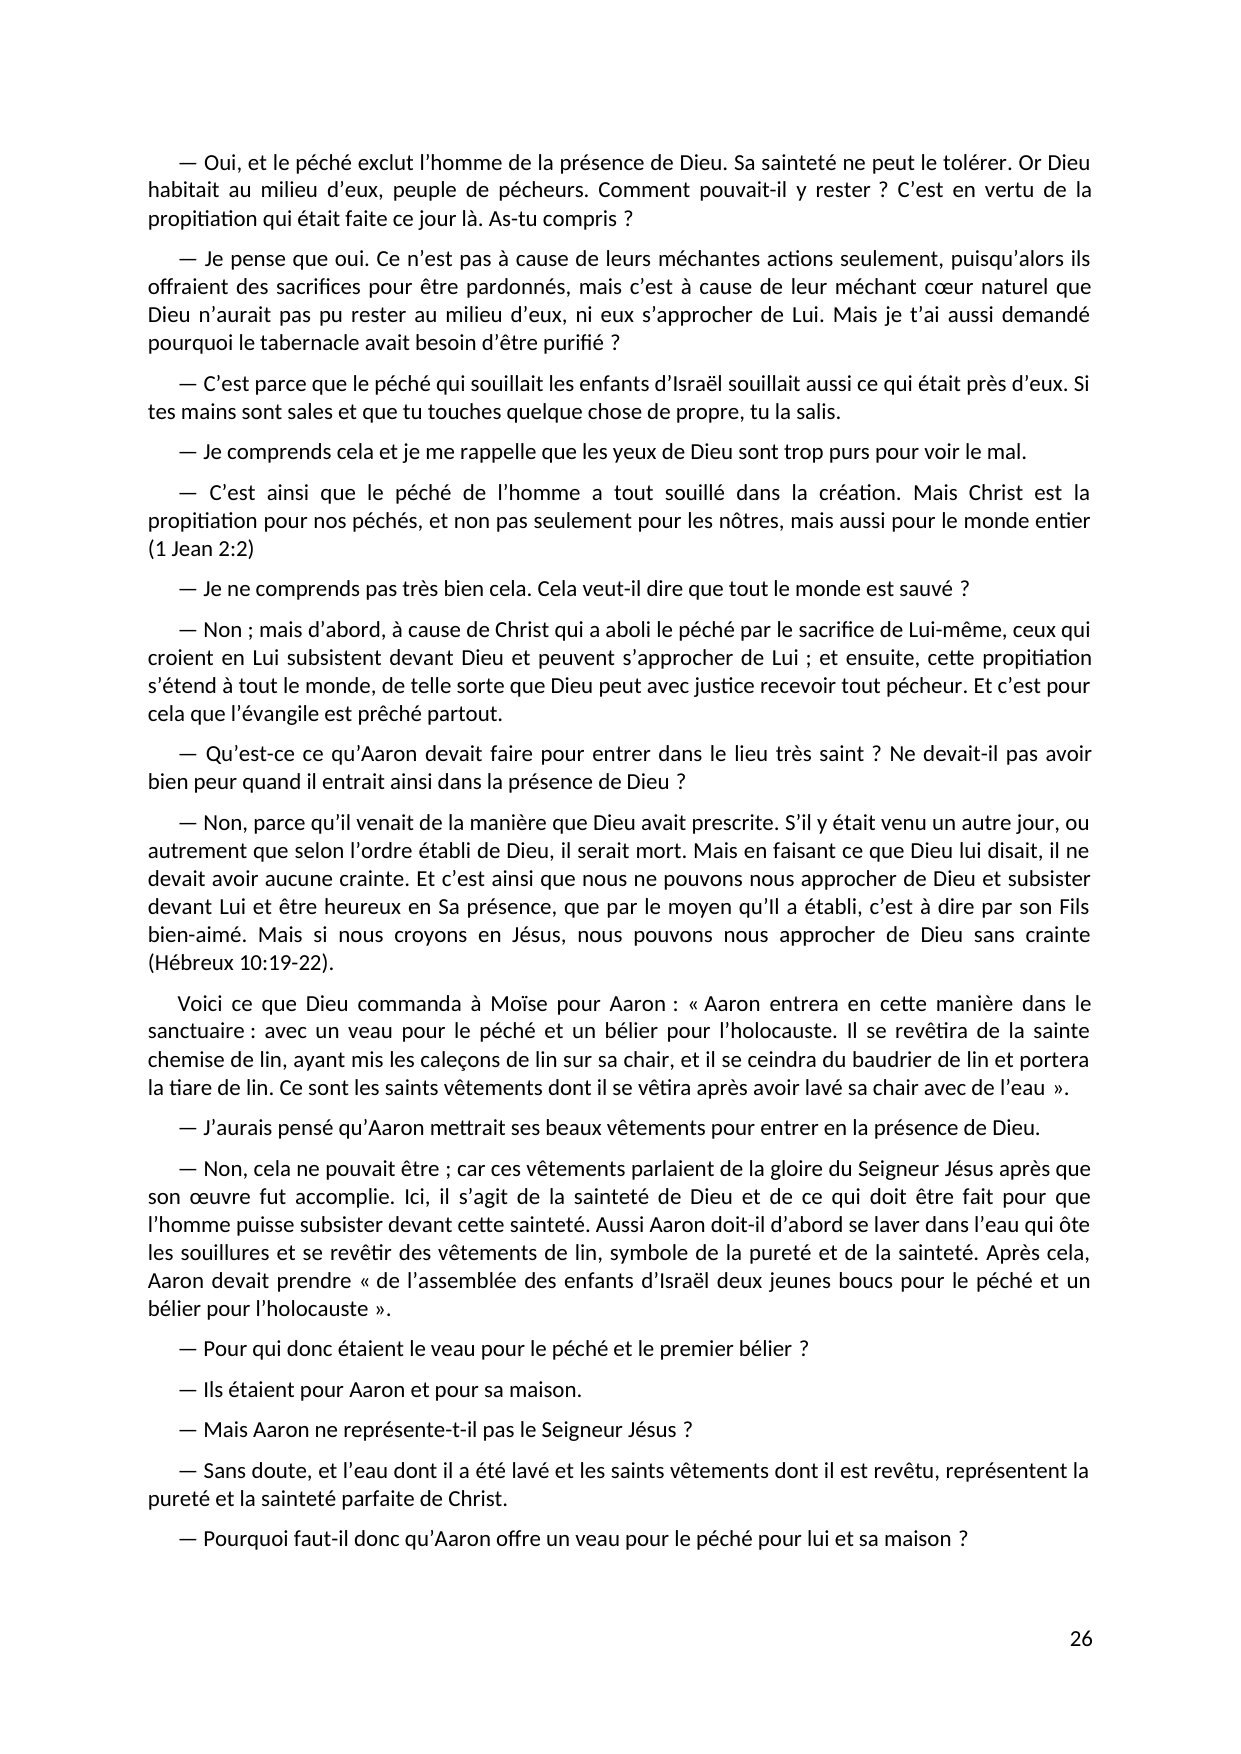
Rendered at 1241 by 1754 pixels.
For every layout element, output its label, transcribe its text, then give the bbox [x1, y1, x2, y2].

text — Oui, et le péché exclut l’homme de la présence de Dieu. Sa sainteté ne peut le tolérer. Or Dieu habitait au milieu d’eux, peuple de pécheurs. Comment pouvait-il y rester ? C’est en vertu de la propitiation qui était faite ce jour là. As-tu compris ? [148, 148, 1093, 232]
text — Non ; mais d’abord, à cause de Christ qui a aboli le péché par le sacrifice de Lui-même, ceux qui croient en Lui subsistent devant Dieu et peuvent s’approcher de Lui ; et ensuite, cette propitiation s’étend à tout le monde, de telle sorte que Dieu peut avec justice recevoir tout pécheur. Et c’est pour cela que l’évangile est prêché partout. [148, 615, 1093, 727]
text — Sans doute, et l’eau dont il a été lavé et les saints vêtements dont il est revêtu, représentent la pureté et la sainteté parfaite de Christ. [148, 1456, 1093, 1512]
text — Non, cela ne pouvait être ; car ces vêtements parlaient de la gloire du Seigneur Jésus après que son œuvre fut accomplie. Ici, il s’agit de la sainteté de Dieu et de ce qui doit être fait pour que l’homme puisse subsister devant cette sainteté. Aussi Aaron doit-il d’abord se laver dans l’eau qui ôte les souillures et se revêtir des vêtements de lin, symbole de la pureté et de la sainteté. Après cela, Aaron devait prendre « de l’assemblée des enfants d’Israël deux jeunes boucs pour le péché et un bélier pour l’holocauste ». [148, 1154, 1093, 1322]
text — C’est ainsi que le péché de l’homme a tout souillé dans la création. Mais Christ est la propitiation pour nos péchés, et non pas seulement pour les nôtres, mais aussi pour le monde entier (1 Jean 2:2) [148, 478, 1093, 562]
text — Je pense que oui. Ce n’est pas à cause de leurs méchantes actions seulement, puisqu’alors ils offraient des sacrifices pour être pardonnés, mais c’est à cause de leur méchant cœur naturel que Dieu n’aurait pas pu rester au milieu d’eux, ni eux s’approcher de Lui. Mais je t’ai aussi demandé pourquoi le tabernacle avait besoin d’être purifié ? [148, 244, 1093, 356]
text — Qu’est-ce ce qu’Aaron devait faire pour entrer dans le lieu très saint ? Ne devait-il pas avoir bien peur quand il entrait ainsi dans la présence de Dieu ? [148, 739, 1093, 796]
text — Je comprends cela et je me rappelle que les yeux de Dieu sont trop purs pour voir le mal. [148, 437, 1093, 465]
text — J’aurais pensé qu’Aaron mettrait ses beaux vêtements pour entrer en la présence de Dieu. [148, 1113, 1093, 1141]
text — Ils étaient pour Aaron et pour sa maison. [148, 1375, 1093, 1403]
text — Je ne comprends pas très bien cela. Cela veut-il dire que tout le monde est sauvé ? [148, 574, 1093, 602]
text — Pourquoi faut-il donc qu’Aaron offre un veau pour le péché pour lui et sa maison ? [148, 1524, 1093, 1552]
text — C’est parce que le péché qui souillait les enfants d’Israël souillait aussi ce qui était près d’eux. Si tes mains sont sales et que tu touches quelque chose de propre, tu la salis. [148, 369, 1093, 425]
text — Non, parce qu’il venait de la manière que Dieu avait prescrite. S’il y était venu un autre jour, ou autrement que selon l’ordre établi de Dieu, il serait mort. Mais en faisant ce que Dieu lui disait, il ne devait avoir aucune crainte. Et c’est ainsi que nous ne pouvons nous approcher de Dieu et subsister devant Lui et être heureux en Sa présence, que par le moyen qu’Il a établi, c’est à dire par son Fils bien-aimé. Mais si nous croyons en Jésus, nous pouvons nous approcher de Dieu sans crainte (Hébreux 10:19-22). [148, 808, 1093, 976]
text — Pour qui donc étaient le veau pour le péché et le premier bélier ? [148, 1334, 1093, 1362]
text Voici ce que Dieu commanda à Moïse pour Aaron : « Aaron entrera en cette manière dans le sanctuaire : avec un veau pour le péché et un bélier pour l’holocauste. Il se revêtira de la sainte chemise de lin, ayant mis les caleçons de lin sur sa chair, et il se ceindra du baudrier de lin et portera la tiare de lin. Ce sont les saints vêtements dont il se vêtira après avoir lavé sa chair avec de l’eau ». [148, 989, 1093, 1101]
text — Mais Aaron ne représente-t-il pas le Seigneur Jésus ? [148, 1415, 1093, 1443]
